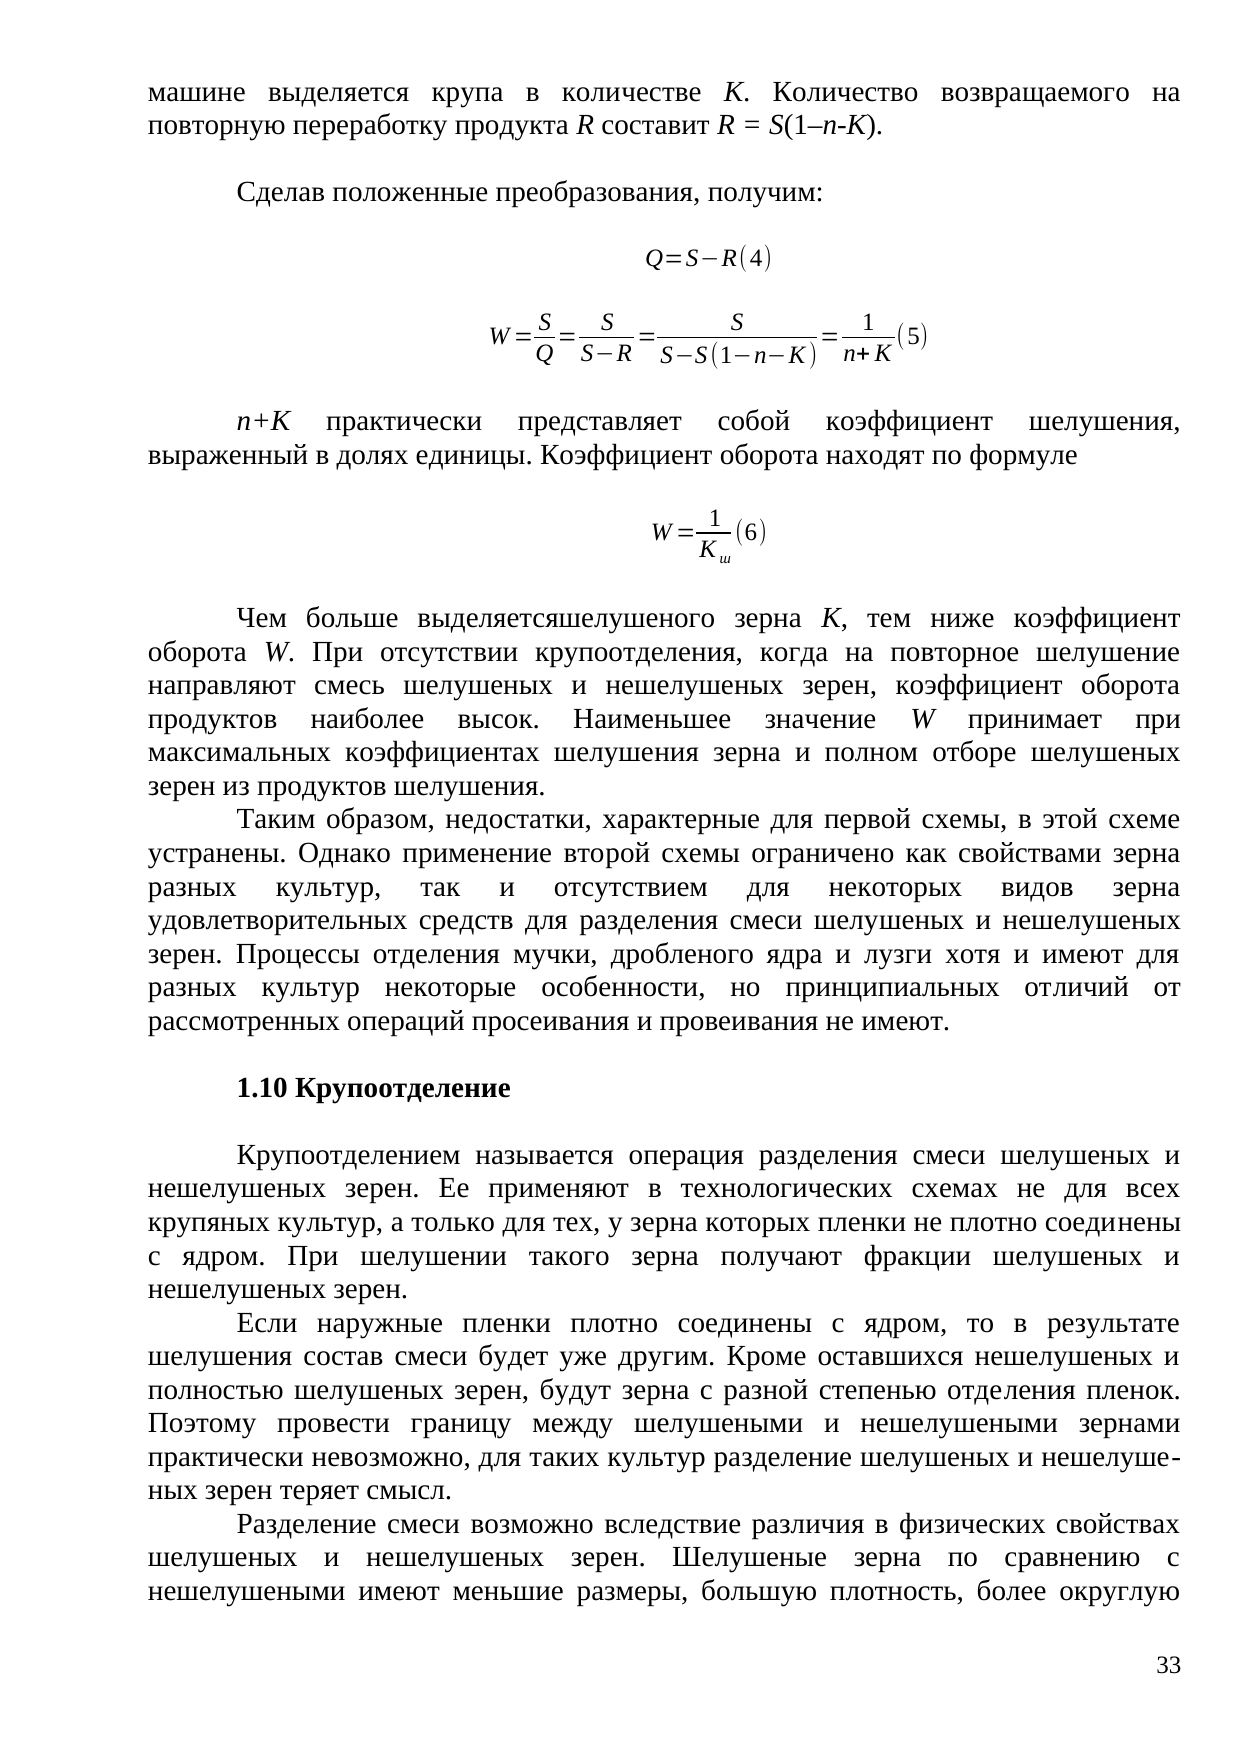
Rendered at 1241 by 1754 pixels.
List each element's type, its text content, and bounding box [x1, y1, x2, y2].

text n+K практически представляет собой коэффициент шелушения, выраженный в долях единицы. Коэффициент оборота находят по формуле [148, 403, 1181, 471]
text Если наружные пленки плотно соединены с ядром, то в результате шелушения состав смеси будет уже другим. Кроме оставшихся нешелушеных и полностью шелушеных зерен, будут зерна с разной степенью отделения пленок. Поэтому провести границу между шелушеными и нешелушеными зернами практически невозможно, для таких культур разделение шелушеных и нешелушеных зерен теряет смысл. [148, 1305, 1181, 1506]
text Таким образом, недостатки, характерные для первой схемы, в этой схеме устранены. Однако применение второй схемы ограничено как свойствами зерна разных культур, так и отсутствием для некоторых видов зерна удовлетворительных средств для разделения смеси шелушеных и нешелушеных зерен. Процессы отделения мучки, дробленого ядра и лузги хотя и имеют для разных культур некоторые особенности, но принципиальных отличий от рассмотренных операций просеивания и провеивания не имеют. [148, 802, 1181, 1036]
text Крупоотделением называется операция разделения смеси шелушеных и нешелушеных зерен. Ее применяют в технологических схемах не для всех крупяных культур, а только для тех, у зерна которых пленки не плотно соединены с ядром. При шелушении такого зерна получают фракции шелушеных и нешелушеных зерен. [148, 1137, 1181, 1305]
text 1.10 Крупоотделение [148, 1070, 1181, 1103]
text Чем больше выделяетсяшелушеного зерна К, тем ниже коэффициент оборота W. При отсутствии крупоотделения, когда на повторное шелушение направляют смесь шелушеных и нешелушеных зерен, коэффициент оборота продуктов наиболее высок. Наименьшее значение W принимает при максимальных коэффициентах шелушения зерна и полном отборе шелушеных зерен из продуктов шелушения. [148, 600, 1181, 802]
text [148, 74, 1181, 141]
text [148, 1506, 1181, 1607]
text Сделав положенные преобразования, получим: [148, 174, 1181, 208]
